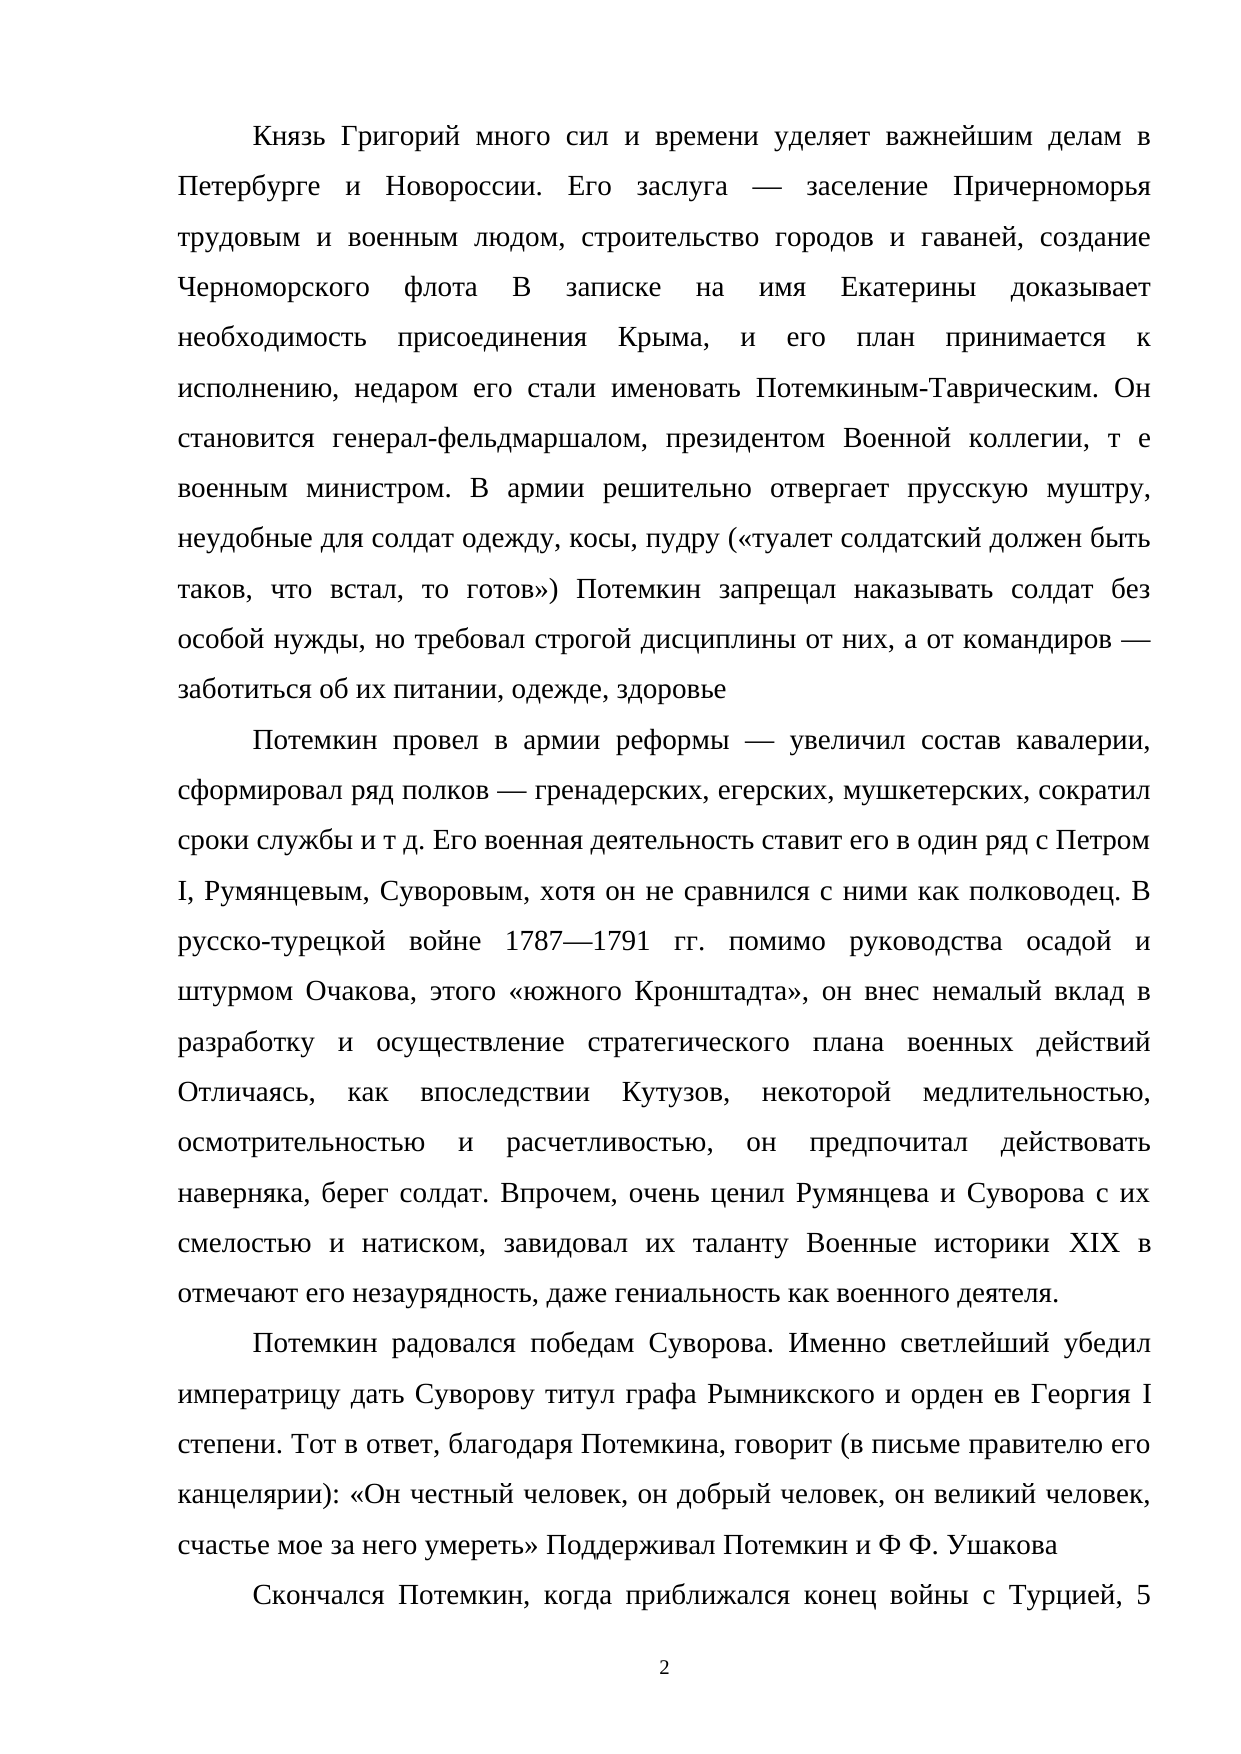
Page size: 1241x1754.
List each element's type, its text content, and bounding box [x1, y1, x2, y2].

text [177, 1577, 1152, 1611]
text Потемкин провел в армии реформы — увеличил состав кавалерии, сформировал ряд полков — гренадерских, егерских, мушкетерских, сократил сроки службы и т д. Его военная деятельность ставит его в один ряд с Петром I, Румянцевым, Суворовым, хотя он не сравнился с ними как полководец. В русско-турецкой войне 1787—1791 гг. помимо руководства осадой и штурмом Очакова, этого «южного Кронштадта», он внес немалый вклад в разработку и осуществление стратегического плана военных действий Отличаясь, как впоследствии Кутузов, некоторой медлительностью, осмотрительностью и расчетливостью, он предпочитал действовать наверняка, берег солдат. Впрочем, очень ценил Румянцева и Суворова с их смелостью и натиском, завидовал их таланту Военные историки XIX в отмечают его незаурядность, даже гениальность как военного деятеля. [177, 722, 1152, 1309]
text Потемкин радовался победам Суворова. Именно светлейший убедил императрицу дать Суворову титул графа Рымникского и орден ев Георгия I степени. Тот в ответ, благодаря Потемкина, говорит (в письме правителю его канцелярии): «Он честный человек, он добрый человек, он великий человек, счастье мое за него умереть» Поддерживал Потемкин и Ф Ф. Ушакова [177, 1326, 1152, 1560]
text Князь Григорий много сил и времени уделяет важнейшим делам в Петербурге и Новороссии. Его заслуга — заселение Причерноморья трудовым и военным людом, строительство городов и гаваней, создание Черноморского флота В записке на имя Екатерины доказывает необходимость присоединения Крыма, и его план принимается к исполнению, недаром его стали именовать Потемкиным-Таврическим. Он становится генерал-фельдмаршалом, президентом Военной коллегии, т е военным министром. В армии решительно отвергает прусскую муштру, неудобные для солдат одежду, косы, пудру («туалет солдатский должен быть таков, что встал, то готов») Потемкин запрещал наказывать солдат без особой нужды, но требовал строгой дисциплины от них, а от командиров — заботиться об их питании, одежде, здоровье [177, 118, 1152, 705]
